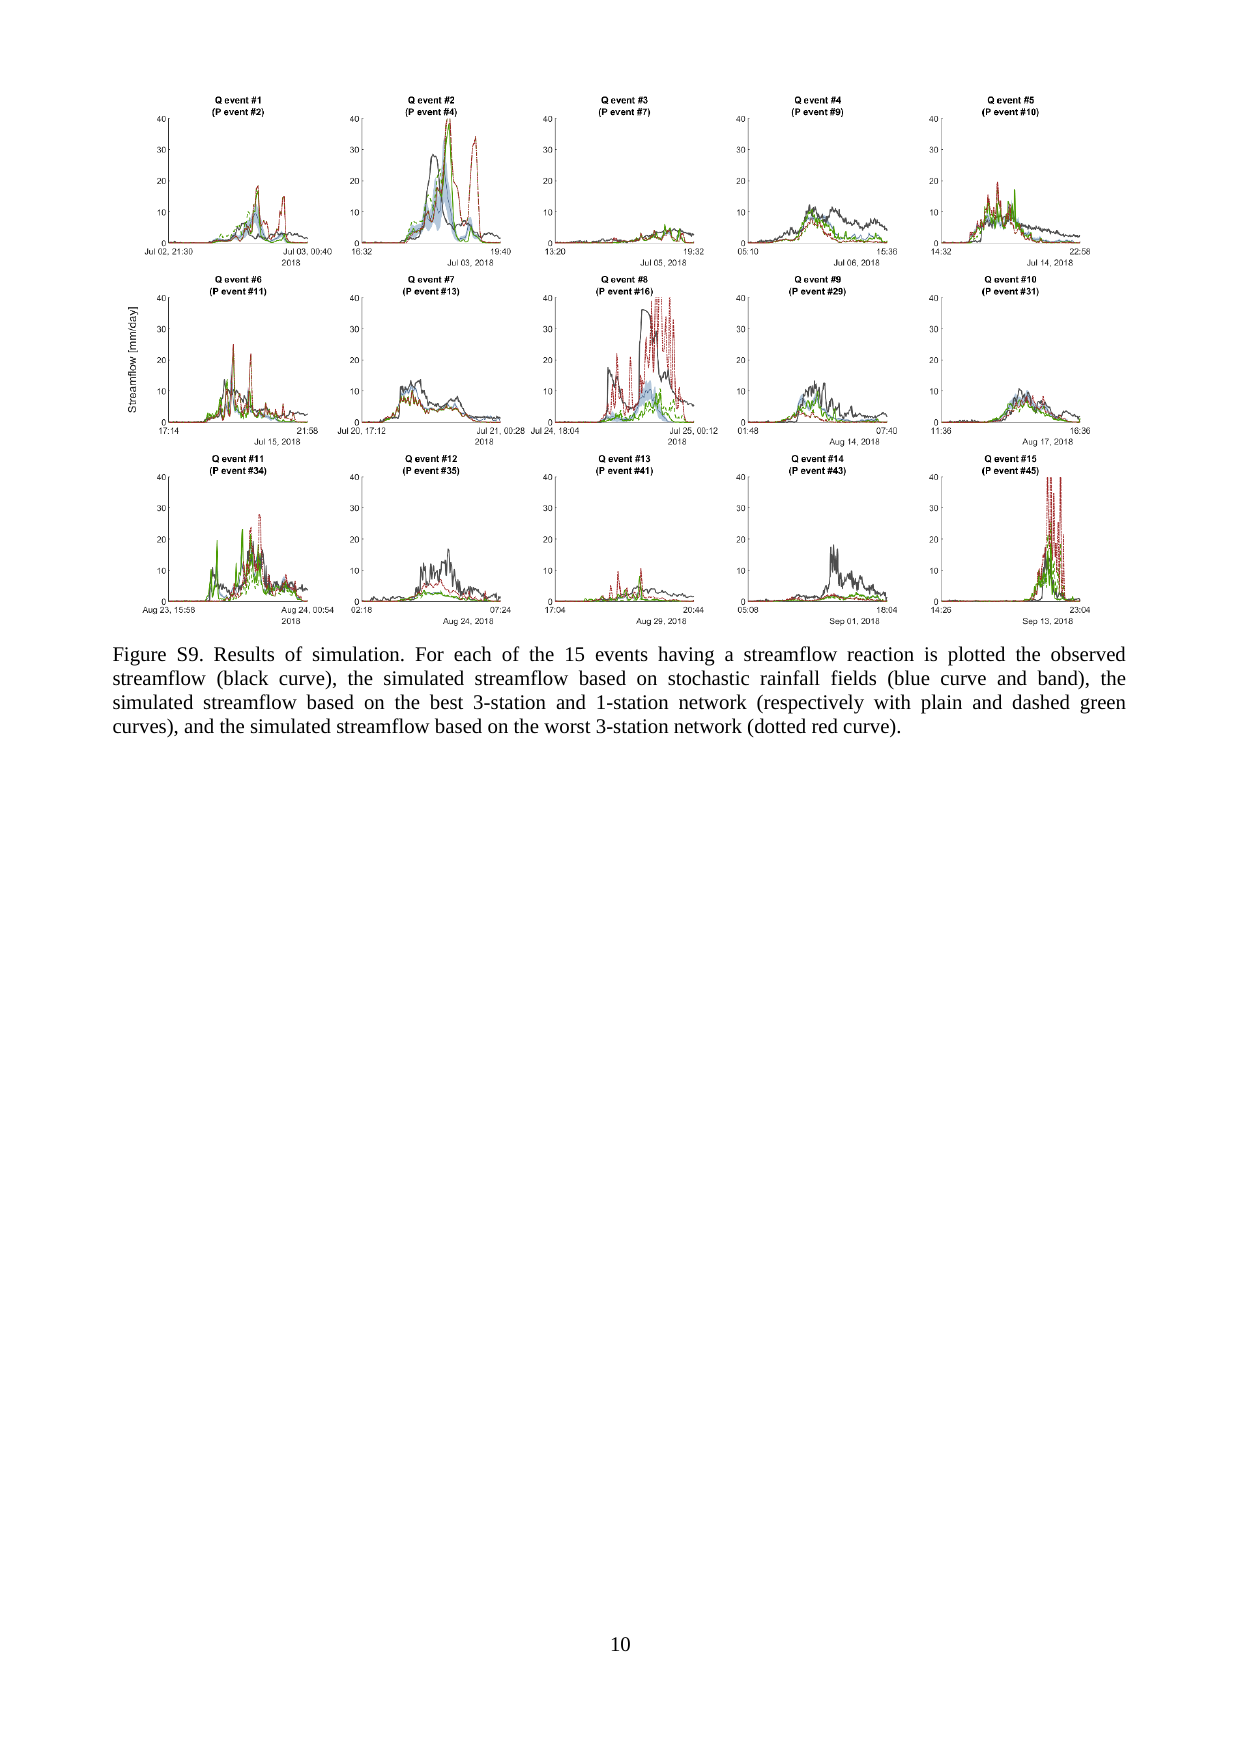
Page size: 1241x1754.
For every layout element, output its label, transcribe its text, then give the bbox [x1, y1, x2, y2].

text Figure S9. Results of simulation. For each of the 15 events having a streamflow reaction is plotted the observed streamflow (black curve), the simulated streamflow based on stochastic rainfall fields (blue curve and band), the simulated streamflow based on the best 3-station and 1-station network (respectively with plain and dashed green curves), and the simulated streamflow based on the worst 3-station network (dotted red curve). [112, 642, 1128, 738]
picture [112, 88, 1128, 631]
